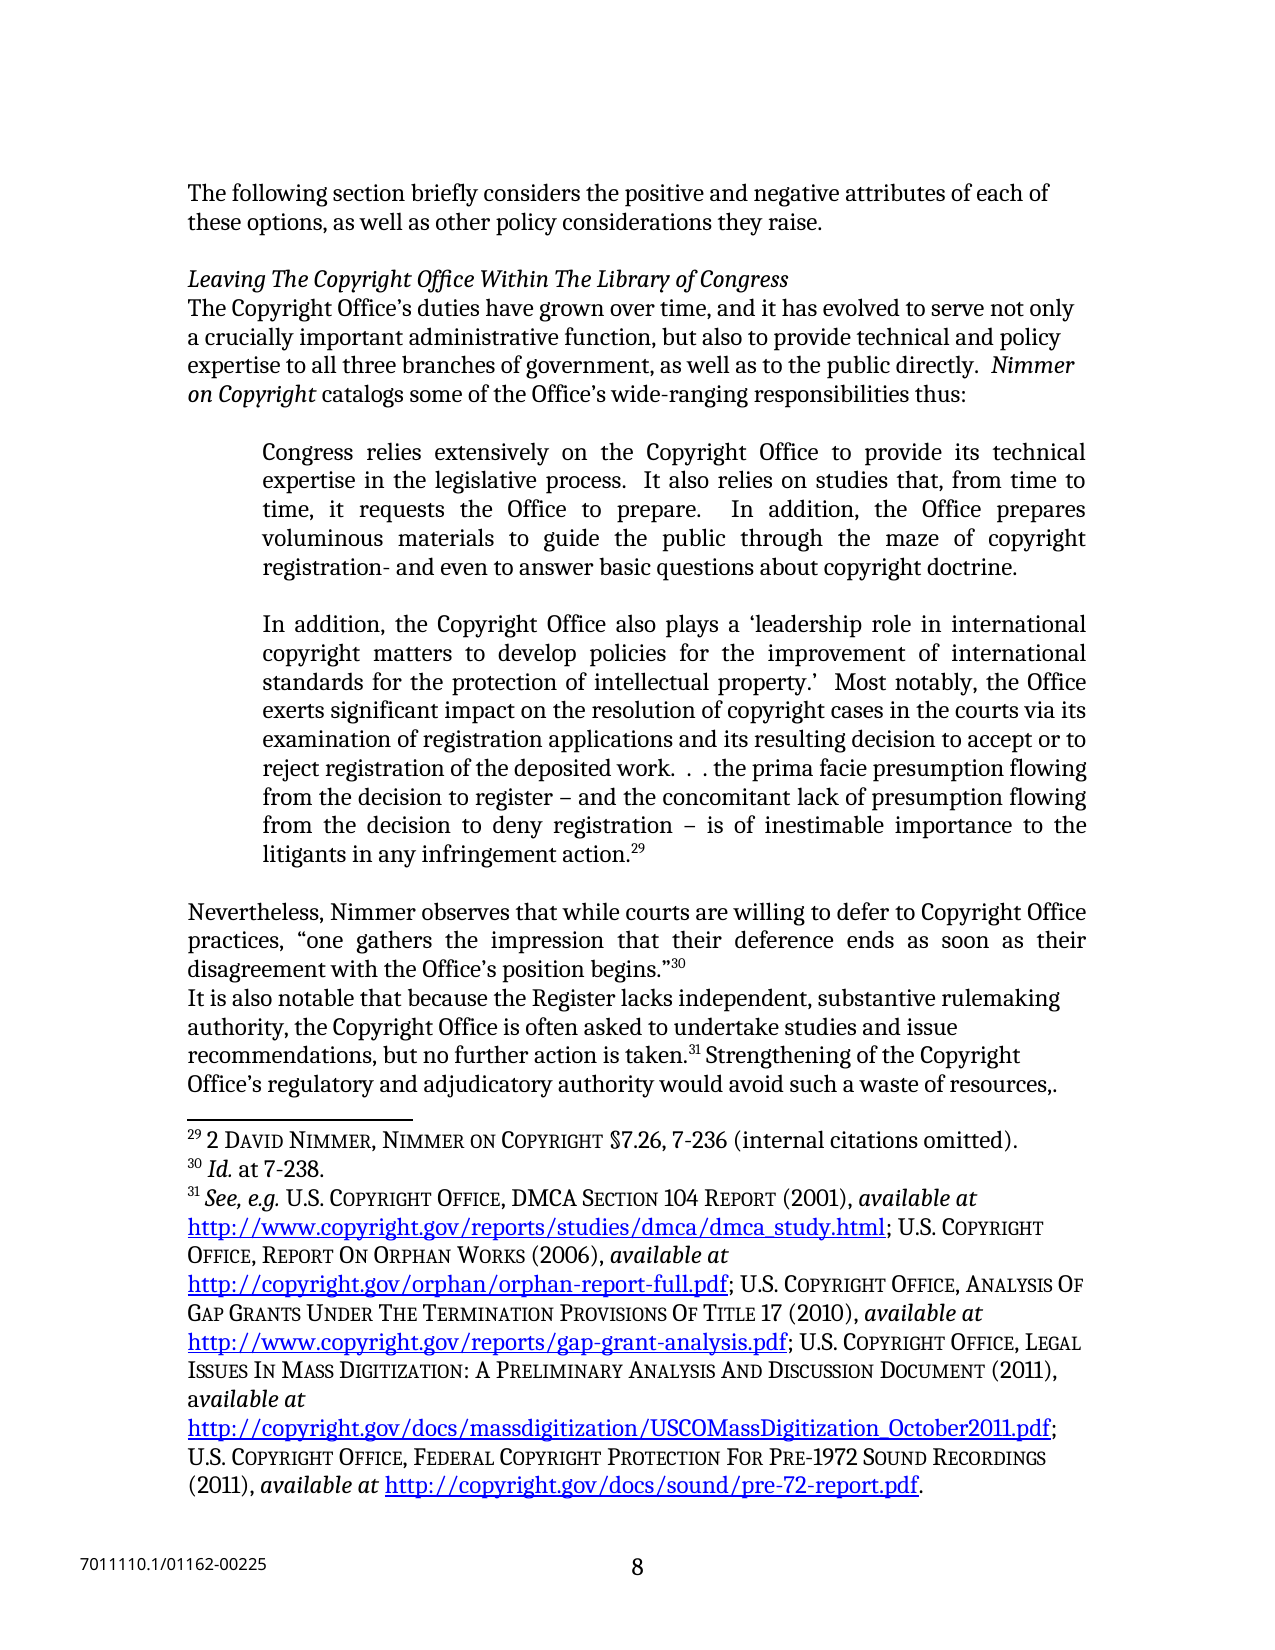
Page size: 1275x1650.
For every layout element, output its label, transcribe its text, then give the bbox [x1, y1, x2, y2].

text Nevertheless, Nimmer observes that while courts are willing to defer to Copyright Office practices, “one gathers the impression that their deference ends as soon as their disagreement with the Office’s position begins.” [187, 897, 1087, 984]
text Leaving The Copyright Office Within The Library of Congress [187, 265, 1087, 294]
text The following section briefly considers the positive and negative attributes of each of these options, as well as other policy considerations they raise. [187, 179, 1087, 236]
text Congress relies extensively on the Copyright Office to provide its technical expertise in the legislative process. It also relies on studies that, from time to time, it requests the Office to prepare. In addition, the Office prepares voluminous materials to guide the public through the maze of copyright registration- and even to answer basic questions about copyright doctrine. [262, 437, 1087, 581]
text The Copyright Office’s duties have grown over time, and it has evolved to serve not only a crucially important administrative function, but also to provide technical and policy expertise to all three branches of government, as well as to the public directly. Nimmer on Copyright catalogs some of the Office’s wide-ranging responsibilities thus: [187, 294, 1087, 409]
text In addition, the Copyright Office also plays a ‘leadership role in international copyright matters to develop policies for the improvement of international standards for the protection of intellectual property.’ Most notably, the Office exerts significant impact on the resolution of copyright cases in the courts via its examination of registration applications and its resulting decision to accept or to reject registration of the deposited work. . . the prima facie presumption flowing from the decision to register – and the concomitant lack of presumption flowing from the decision to deny registration – is of inestimable importance to the litigants in any infringement action. [262, 610, 1087, 869]
text It is also notable that because the Register lacks independent, substantive rulemaking authority, the Copyright Office is often asked to undertake studies and issue recommendations, but no further action is taken. Strengthening of the Copyright Office’s regulatory and adjudicatory authority would avoid such a waste of resources,. [187, 984, 1087, 1099]
